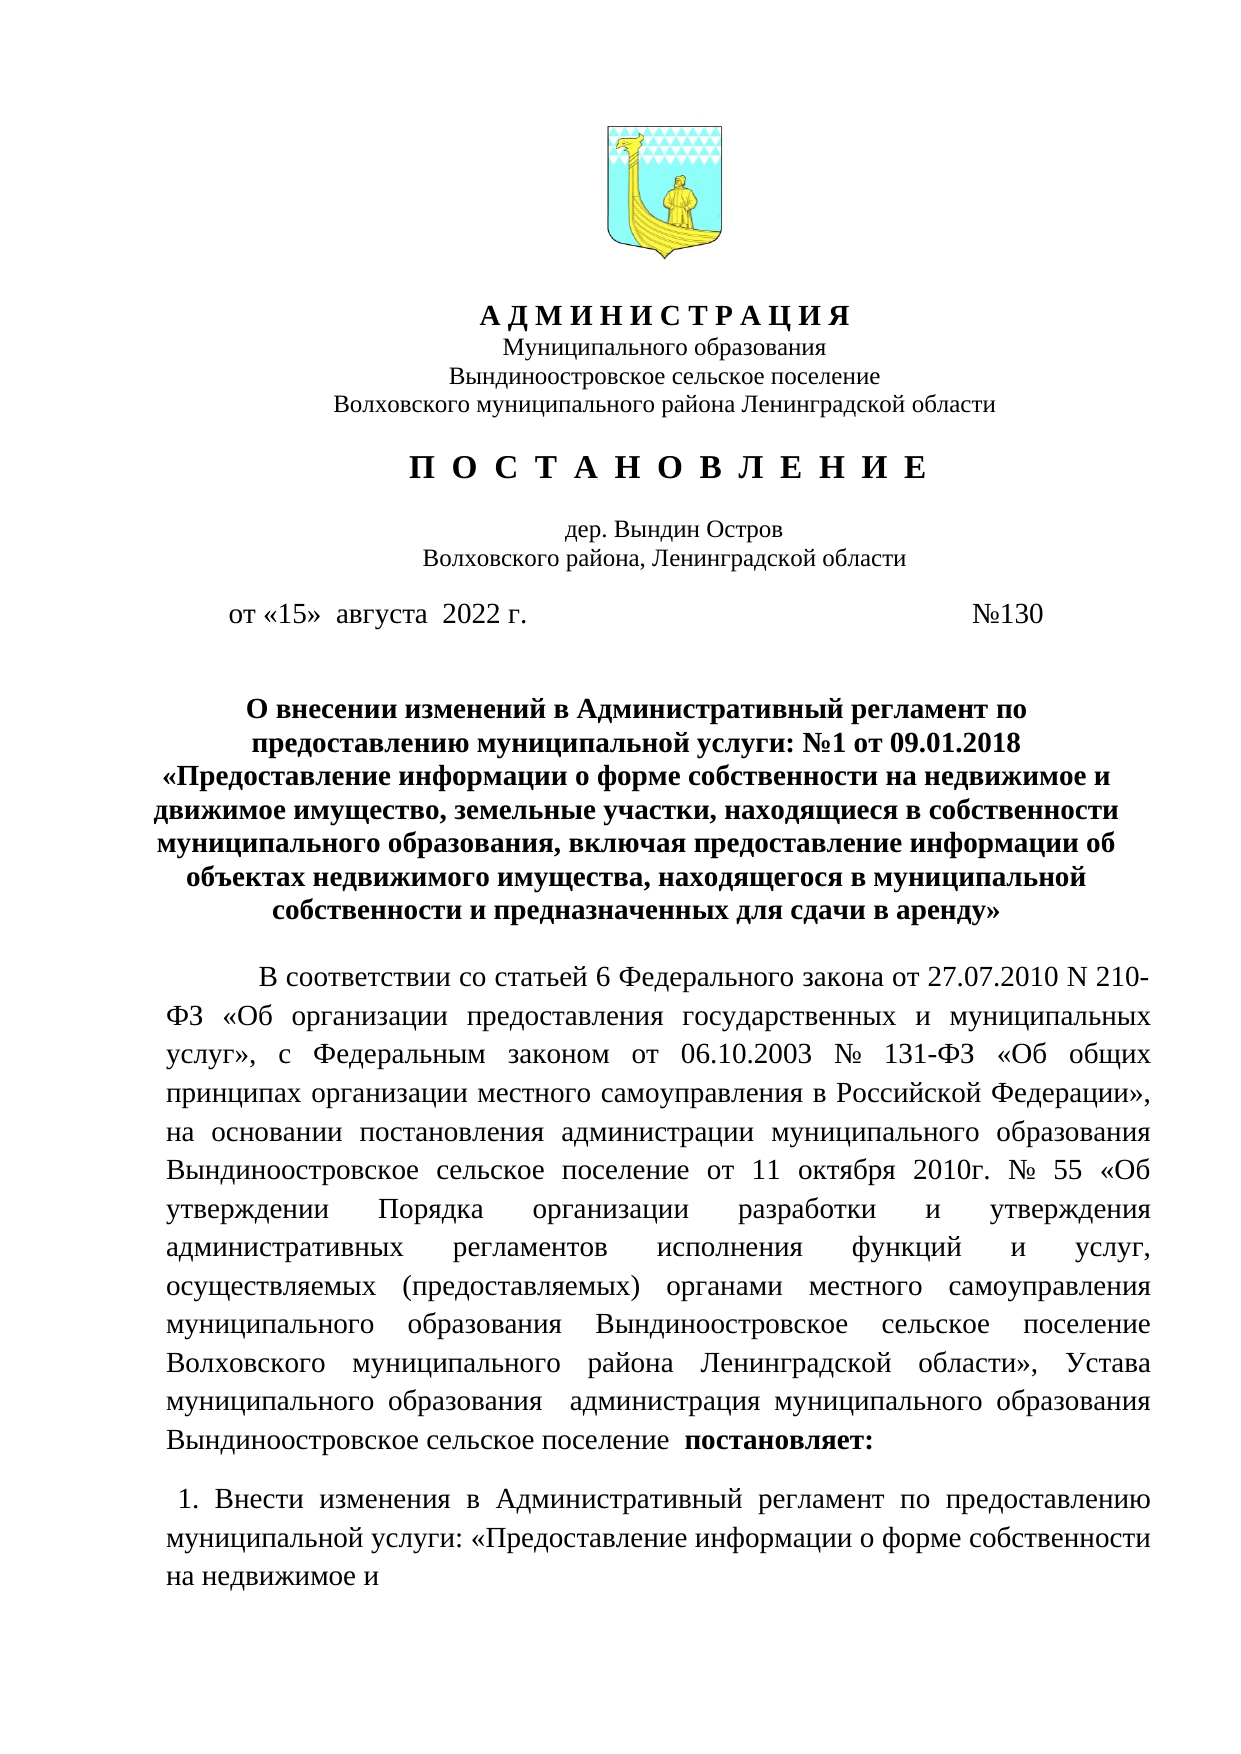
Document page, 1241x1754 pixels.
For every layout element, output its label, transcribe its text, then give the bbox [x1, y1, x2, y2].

text муниципального образования, включая предоставление информации об [121, 825, 1152, 859]
text собственности и предназначенных для сдачи в аренду» [121, 892, 1152, 926]
text движимое имущество, земельные участки, находящиеся в собственности [121, 792, 1152, 825]
text от «15» августа 2022 г. №130 [177, 597, 1167, 630]
text дер. Вындин Остров [177, 514, 1152, 543]
text П О С Т А Н О В Л Е Н И Е [177, 447, 1152, 485]
text Волховского района, Ленинградской области [177, 543, 1152, 572]
text В соответствии со статьей 6 Федерального закона от 27.07.2010 N 210-ФЗ «Об организации предоставления государственных и муниципальных услуг», с Федеральным законом от 06.10.2003 № 131-ФЗ «Об общих принципах организации местного самоуправления в Российской Федерации», на основании постановления администрации муниципального образования Вындиноостровское сельское поселение от 11 октября 2010г. № 55 «Об утверждении Порядка организации разработки и утверждения административных регламентов исполнения функций и услуг, осуществляемых (предоставляемых) органами местного самоуправления муниципального образования Вындиноостровское сельское поселение Волховского муниципального района Ленинградской области», Устава муниципального образования администрация муниципального образования Вындиноостровское сельское поселение постановляет: [166, 959, 1152, 1456]
text О внесении изменений в Административный регламент по [121, 691, 1152, 725]
text Вындиноостровское сельское поселение [177, 361, 1152, 389]
picture [598, 118, 730, 265]
text Муниципального образования [177, 332, 1152, 361]
text объектах недвижимого имущества, находящегося в муниципальной [121, 859, 1152, 892]
text «Предоставление информации о форме собственности на недвижимое и [121, 758, 1152, 792]
text предоставлению муниципальной услуги: №1 от 09.01.2018 [121, 725, 1152, 758]
text 1. Внести изменения в Административный регламент по предоставлению муниципальной услуги: «Предоставление информации о форме собственности на недвижимое и [166, 1481, 1152, 1592]
text А Д М И Н И С Т Р А Ц И Я [177, 298, 1152, 332]
text Волховского муниципального района Ленинградской области [177, 389, 1152, 418]
